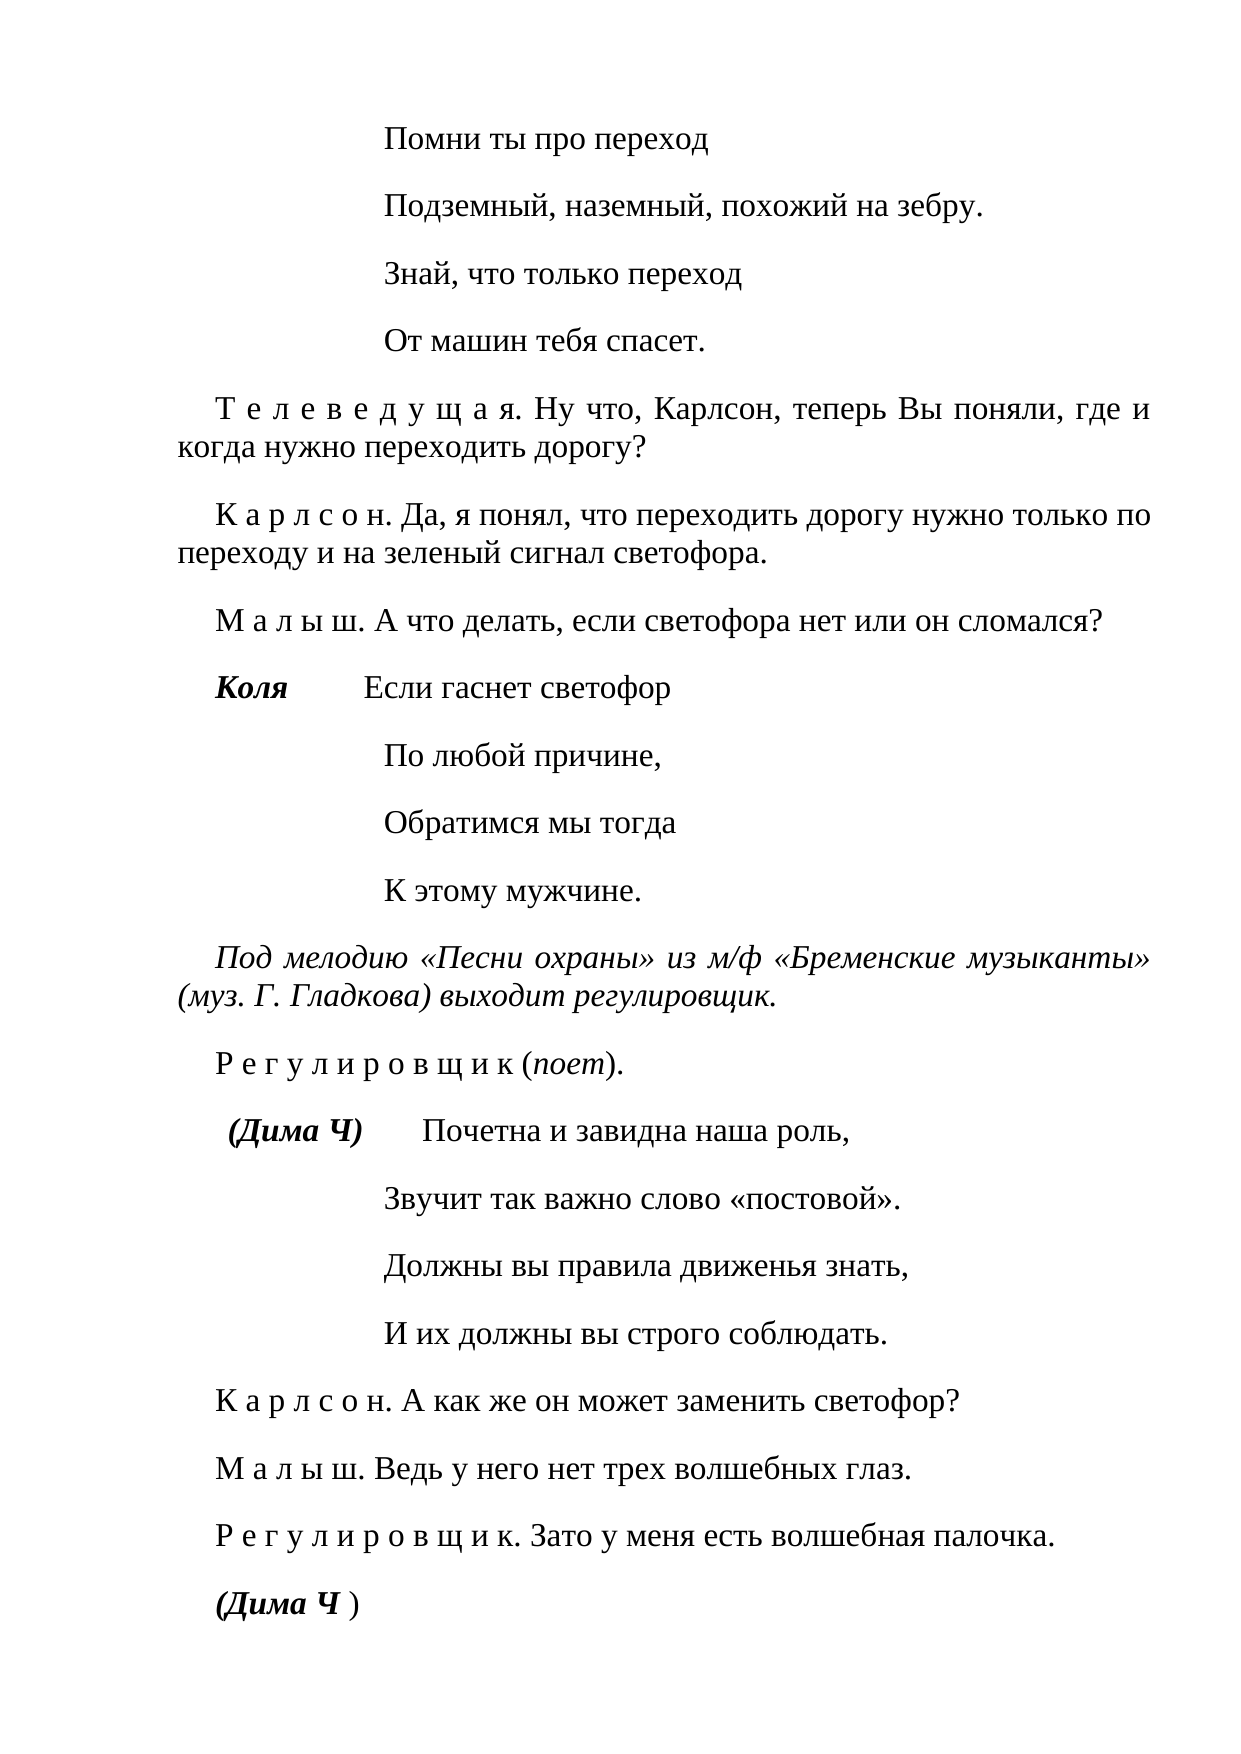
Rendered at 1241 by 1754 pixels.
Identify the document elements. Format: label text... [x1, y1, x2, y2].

text (Дима Ч) Почетна и завидна наша роль, [177, 1111, 1152, 1149]
text (Дима Ч ) [177, 1583, 1152, 1621]
text Помни ты про переход [383, 118, 1152, 156]
text К а р л с о н. А как же он может заменить светофор? [177, 1381, 1152, 1419]
text Р е г у л и р о в щ и к (поет). [177, 1043, 1152, 1081]
text Р е г у л и р о в щ и к. Зато у меня есть волшебная палочка. [177, 1516, 1152, 1554]
text Знай, что только переход [383, 253, 1152, 291]
text Коля Если гаснет светофор [177, 667, 1152, 706]
text И их должны вы строго соблюдать. [383, 1313, 1152, 1351]
text Подземный, наземный, похожий на зебру. [383, 186, 1152, 224]
text Звучит так важно слово «постовой». [383, 1178, 1152, 1216]
text Т е л е в е д у щ а я. Ну что, Карлсон, теперь Вы поняли, где и когда нужно переходить дорогу? [177, 388, 1152, 465]
text Должны вы правила движенья знать, [383, 1246, 1152, 1284]
text От машин тебя спасет. [383, 321, 1152, 359]
text По любой причине, [383, 735, 1152, 773]
text М а л ы ш. Ведь у него нет трех волшебных глаз. [177, 1448, 1152, 1486]
text К а р л с о н. Да, я понял, что переходить дорогу нужно только по переходу и на зеленый сигнал светофора. [177, 494, 1152, 571]
text К этому мужчине. [383, 870, 1152, 908]
text Под мелодию «Песни охраны» из м/ф «Бременские музыканты» (муз. Г. Гладкова) выходит регулировщик. [177, 937, 1152, 1014]
text Обратимся мы тогда [383, 802, 1152, 841]
text М а л ы ш. А что делать, если светофора нет или он сломался? [177, 600, 1152, 638]
